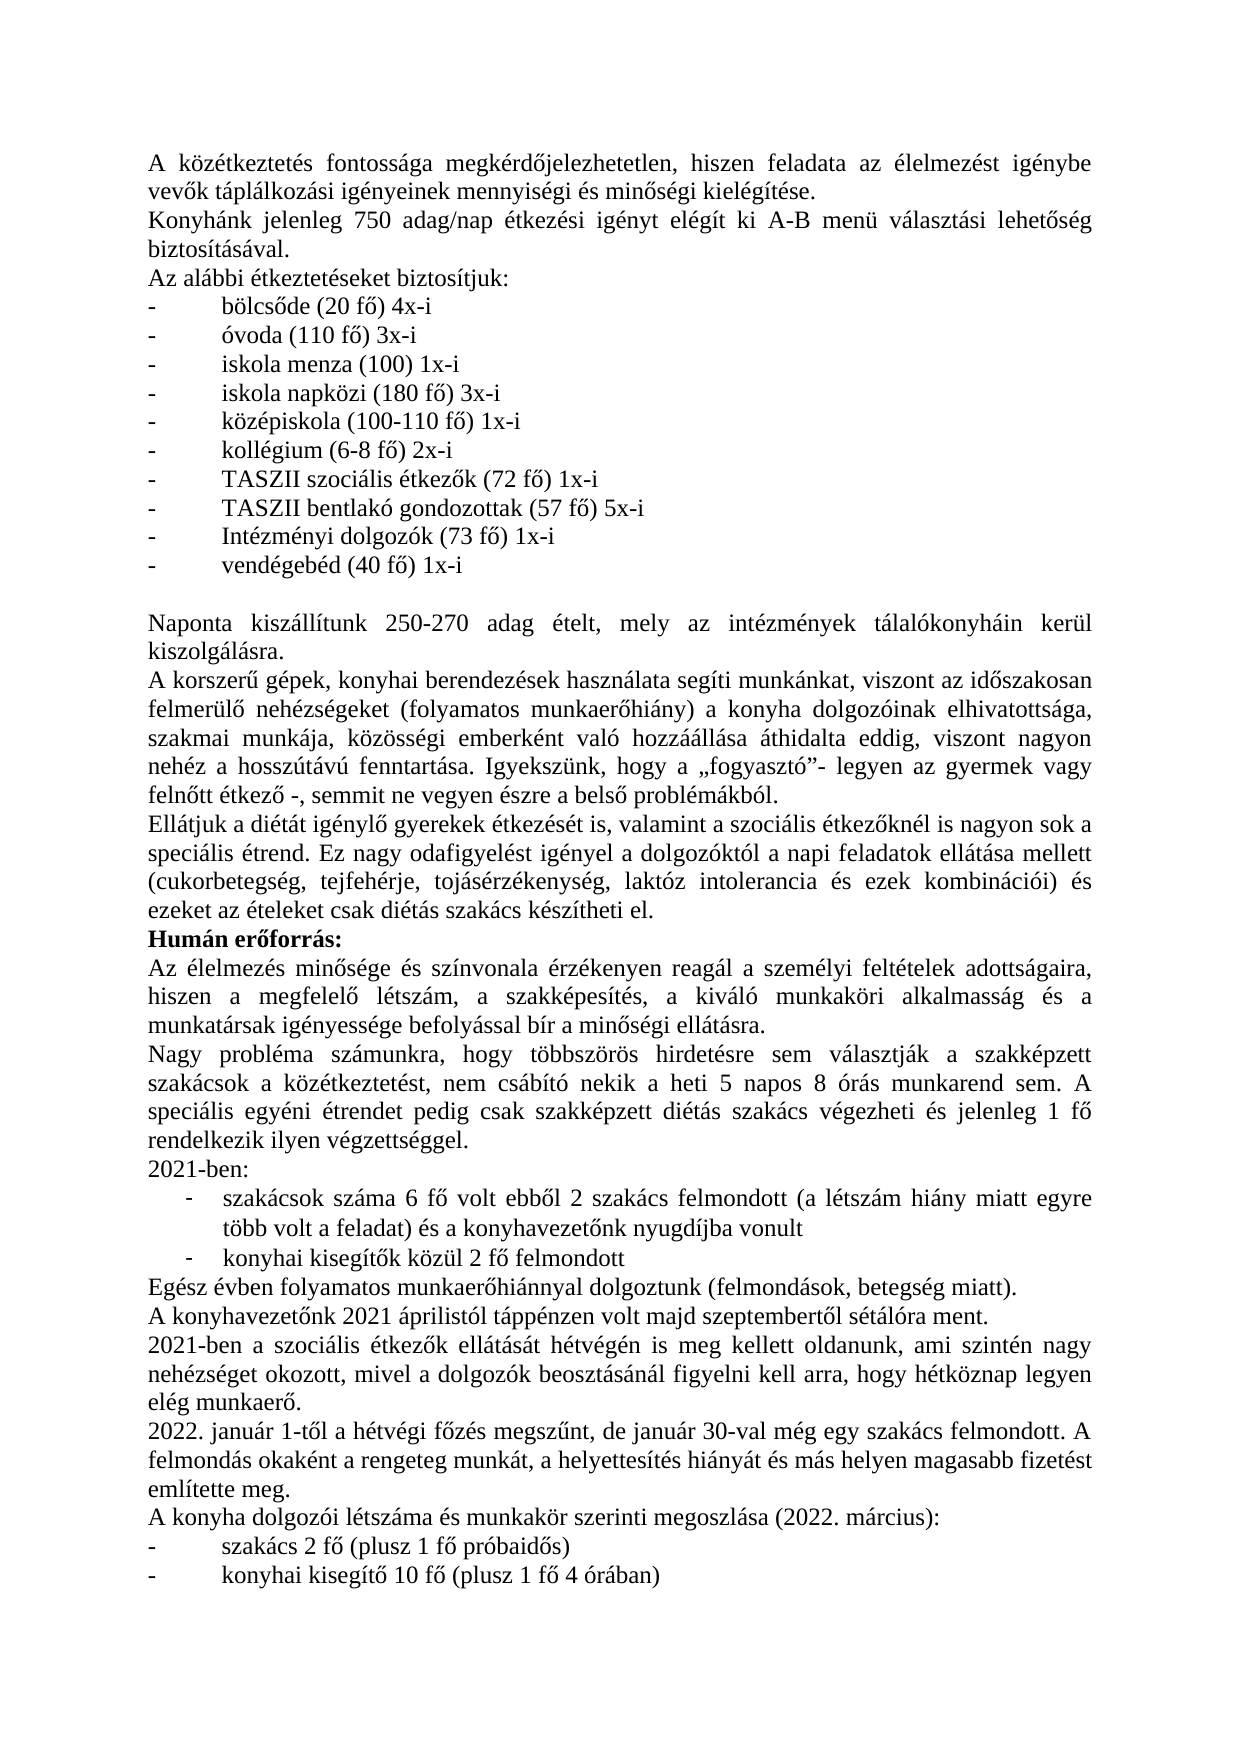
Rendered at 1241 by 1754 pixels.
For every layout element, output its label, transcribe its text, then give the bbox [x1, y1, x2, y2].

text A konyhavezetőnk 2021 áprilistól táppénzen volt majd szeptembertől sétálóra ment. [148, 1301, 1093, 1330]
text 2021-ben a szociális étkezők ellátását hétvégén is meg kellett oldanunk, ami szintén nagy nehézséget okozott, mivel a dolgozók beosztásánál figyelni kell arra, hogy hétköznap legyen elég munkaerő. [148, 1330, 1093, 1416]
list konyhai kisegítők közül 2 fő felmondott [185, 1242, 1093, 1272]
text - vendégebéd (40 fő) 1x-i [148, 550, 1093, 579]
text - iskola menza (100) 1x-i [148, 349, 1093, 378]
text A korszerű gépek, konyhai berendezések használata segíti munkánkat, viszont az időszakosan felmerülő nehézségeket (folyamatos munkaerőhiány) a konyha dolgozóinak elhivatottsága, szakmai munkája, közösségi emberként való hozzáállása áthidalta eddig, viszont nagyon nehéz a hosszútávú fenntartása. Igyekszünk, hogy a „fogyasztó”- legyen az gyermek vagy felnőtt étkező -, semmit ne vegyen észre a belső problémákból. [148, 665, 1093, 809]
text A konyha dolgozói létszáma és munkakör szerinti megoszlása (2022. március): [148, 1502, 1093, 1531]
text - középiskola (100-110 fő) 1x-i [148, 406, 1093, 435]
list szakácsok száma 6 fő volt ebből 2 szakács felmondott (a létszám hiány miatt egyre több volt a feladat) és a konyhavezetőnk nyugdíjba vonult [185, 1183, 1093, 1242]
text - óvoda (110 fő) 3x-i [148, 320, 1093, 349]
text Ellátjuk a diétát igénylő gyerekek étkezését is, valamint a szociális étkezőknél is nagyon sok a speciális étrend. Ez nagy odafigyelést igényel a dolgozóktól a napi feladatok ellátása mellett (cukorbetegség, tejfehérje, tojásérzékenység, laktóz intolerancia és ezek kombinációi) és ezeket az ételeket csak diétás szakács készítheti el. [148, 809, 1093, 924]
text 2021-ben: [148, 1154, 1093, 1183]
text Naponta kiszállítunk 250-270 adag ételt, mely az intézmények tálalókonyháin kerül kiszolgálásra. [148, 608, 1093, 665]
text 2022. január 1-től a hétvégi főzés megszűnt, de január 30-val még egy szakács felmondott. A felmondás okaként a rengeteg munkát, a helyettesítés hiányát és más helyen magasabb fizetést említette meg. [148, 1416, 1093, 1502]
text Konyhánk jelenleg 750 adag/nap étkezési igényt elégít ki A-B menü választási lehetőség biztosításával. [148, 205, 1093, 263]
text Nagy probléma számunkra, hogy többszörös hirdetésre sem választják a szakképzett szakácsok a közétkeztetést, nem csábító nekik a heti 5 napos 8 órás munkarend sem. A speciális egyéni étrendet pedig csak szakképzett diétás szakács végezheti és jelenleg 1 fő rendelkezik ilyen végzettséggel. [148, 1039, 1093, 1154]
text A közétkeztetés fontossága megkérdőjelezhetetlen, hiszen feladata az élelmezést igénybe vevők táplálkozási igényeinek mennyiségi és minőségi kielégítése. [148, 148, 1093, 205]
text - TASZII szociális étkezők (72 fő) 1x-i [148, 464, 1093, 493]
text Az alábbi étkeztetéseket biztosítjuk: [148, 263, 1093, 291]
text - iskola napközi (180 fő) 3x-i [148, 378, 1093, 406]
text - szakács 2 fő (plusz 1 fő próbaidős) [148, 1531, 1093, 1560]
text - konyhai kisegítő 10 fő (plusz 1 fő 4 órában) [148, 1560, 1093, 1589]
text - bölcsőde (20 fő) 4x-i [148, 291, 1093, 320]
text - Intézményi dolgozók (73 fő) 1x-i [148, 521, 1093, 550]
text Humán erőforrás: [148, 924, 1093, 953]
text Az élelmezés minősége és színvonala érzékenyen reagál a személyi feltételek adottságaira, hiszen a megfelelő létszám, a szakképesítés, a kiváló munkaköri alkalmasság és a munkatársak igényessége befolyással bír a minőségi ellátásra. [148, 953, 1093, 1039]
text - kollégium (6-8 fő) 2x-i [148, 435, 1093, 464]
text Egész évben folyamatos munkaerőhiánnyal dolgoztunk (felmondások, betegség miatt). [148, 1272, 1093, 1301]
text - TASZII bentlakó gondozottak (57 fő) 5x-i [148, 493, 1093, 521]
